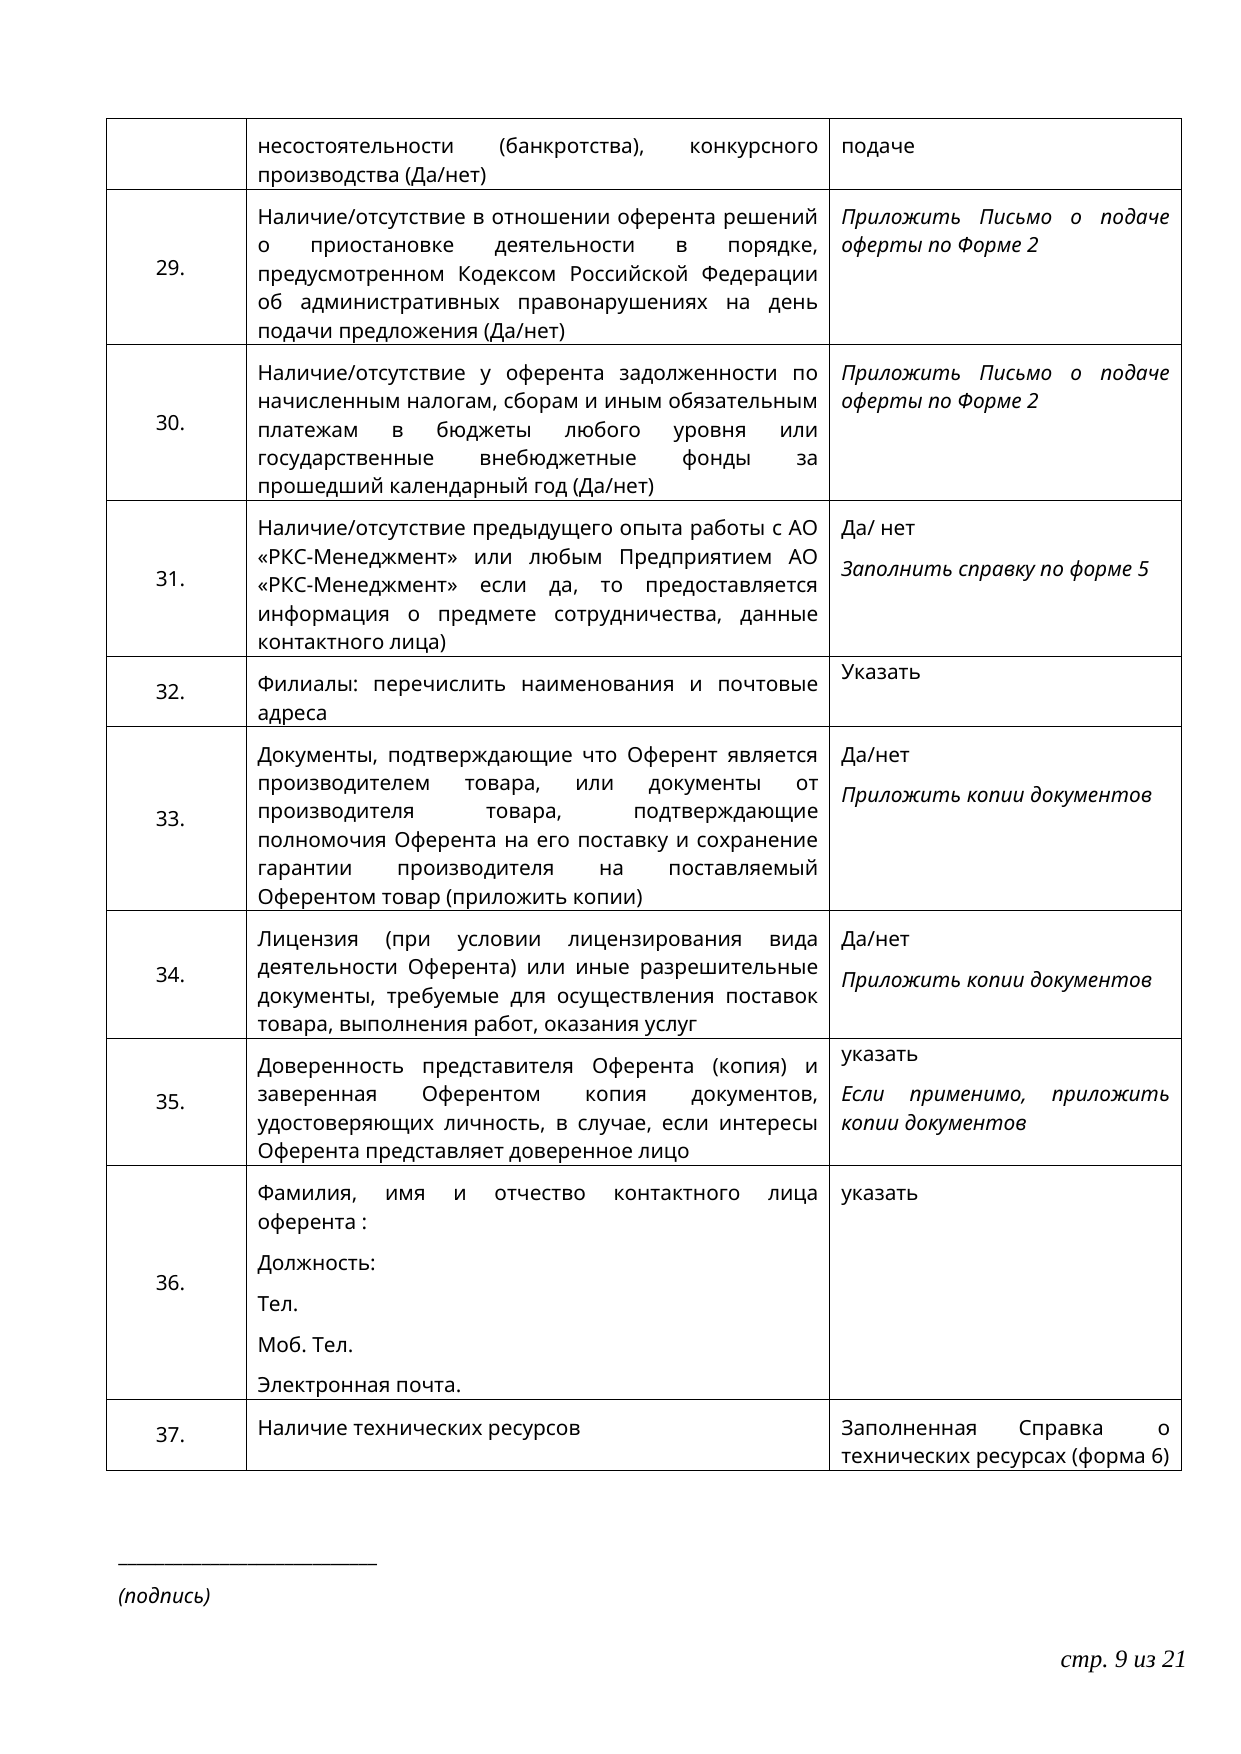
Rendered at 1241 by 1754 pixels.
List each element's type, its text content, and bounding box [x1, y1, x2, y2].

table_cell [107, 345, 246, 500]
table_cell Филиалы: перечислить наименования и почтовые адреса [247, 657, 829, 726]
table_cell [107, 1400, 246, 1469]
table_cell [107, 501, 246, 656]
table_cell Наличие/отсутствие у оферента задолженности по начисленным налогам, сборам и иным обязательным платежам в бюджеты любого уровня или государственные внебюджетные фонды за прошедший календарный год (Да/нет) [247, 345, 829, 500]
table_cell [830, 119, 1181, 188]
table_cell Указать [830, 657, 1181, 726]
table_cell Доверенность представителя Оферента (копия) и заверенная Оферентом копия документов, удостоверяющих личность, в случае, если интересы Оферента представляет доверенное лицо [247, 1039, 829, 1165]
table_cell Да/ нет Заполнить справку по форме 5 [830, 501, 1181, 656]
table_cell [247, 119, 829, 188]
text (подпись) [118, 1581, 1181, 1609]
table_cell [107, 657, 246, 726]
table_cell [107, 190, 246, 344]
table_cell Приложить Письмо о подаче оферты по Форме 2 [830, 190, 1181, 344]
table_cell Заполненная Справка о технических ресурсах (форма 6) [830, 1400, 1181, 1469]
table_cell Фамилия, имя и отчество контактного лица оферента : Должность: Тел. Моб. Тел. Электронная почта. [247, 1166, 829, 1399]
table_cell Да/нет Приложить копии документов [830, 727, 1181, 910]
table_cell Да/нет Приложить копии документов [830, 911, 1181, 1038]
table_cell указать Если применимо, приложить копии документов [830, 1039, 1181, 1165]
table_cell Наличие/отсутствие в отношении оферента решений о приостановке деятельности в порядке, предусмотренном Кодексом Российской Федерации об административных правонарушениях на день подачи предложения (Да/нет) [247, 190, 829, 344]
table_cell указать [830, 1166, 1181, 1399]
table_cell Наличие/отсутствие предыдущего опыта работы с АО «РКС-Менеджмент» или любым Предприятием АО «РКС-Менеджмент» если да, то предоставляется информация о предмете сотрудничества, данные контактного лица) [247, 501, 829, 656]
text ____________________________ [118, 1540, 1181, 1568]
table_cell [107, 119, 246, 188]
table_cell [107, 727, 246, 910]
table_cell Приложить Письмо о подаче оферты по Форме 2 [830, 345, 1181, 500]
table_cell Лицензия (при условии лицензирования вида деятельности Оферента) или иные разрешительные документы, требуемые для осуществления поставок товара, выполнения работ, оказания услуг [247, 911, 829, 1038]
table_cell [107, 1039, 246, 1165]
table_cell Наличие технических ресурсов [247, 1400, 829, 1469]
table_cell [107, 1166, 246, 1399]
table_cell [107, 911, 246, 1038]
table_cell Документы, подтверждающие что Оферент является производителем товара, или документы от производителя товара, подтверждающие полномочия Оферента на его поставку и сохранение гарантии производителя на поставляемый Оферентом товар (приложить копии) [247, 727, 829, 910]
